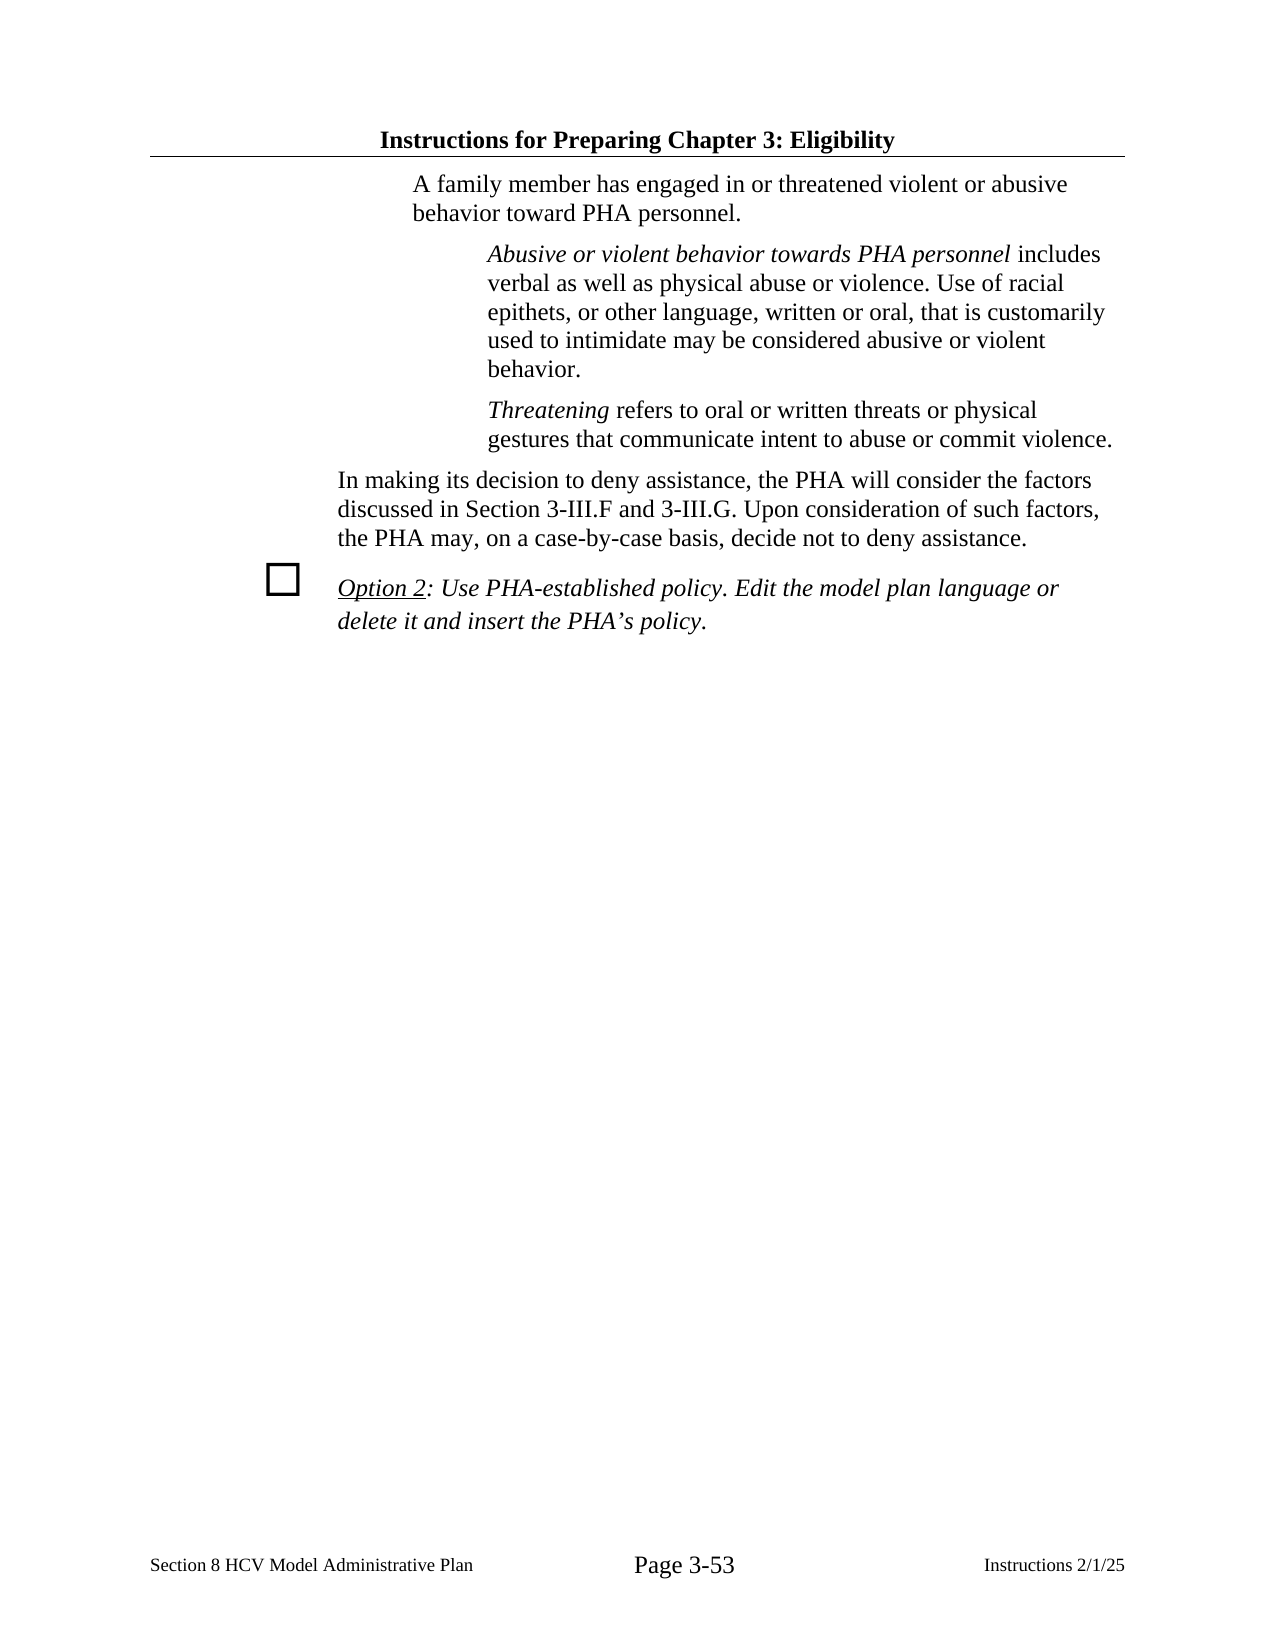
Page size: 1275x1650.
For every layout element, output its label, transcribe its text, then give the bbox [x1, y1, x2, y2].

text Threatening refers to oral or written threats or physical gestures that communicate intent to abuse or commit violence. [487, 396, 1125, 453]
text A family member has engaged in or threatened violent or abusive behavior toward PHA personnel. [412, 169, 1125, 227]
text Option 2: Use PHA-established policy. Edit the model plan language or delete it and insert the PHA’s policy. [262, 564, 1125, 635]
text In making its decision to deny assistance, the PHA will consider the factors discussed in Section 3-III.F and 3-III.G. Upon consideration of such factors, the PHA may, on a case-by-case basis, decide not to deny assistance. [337, 466, 1125, 552]
text Abusive or violent behavior towards PHA personnel includes verbal as well as physical abuse or violence. Use of racial epithets, or other language, written or oral, that is customarily used to intimidate may be considered abusive or violent behavior. [487, 239, 1125, 383]
